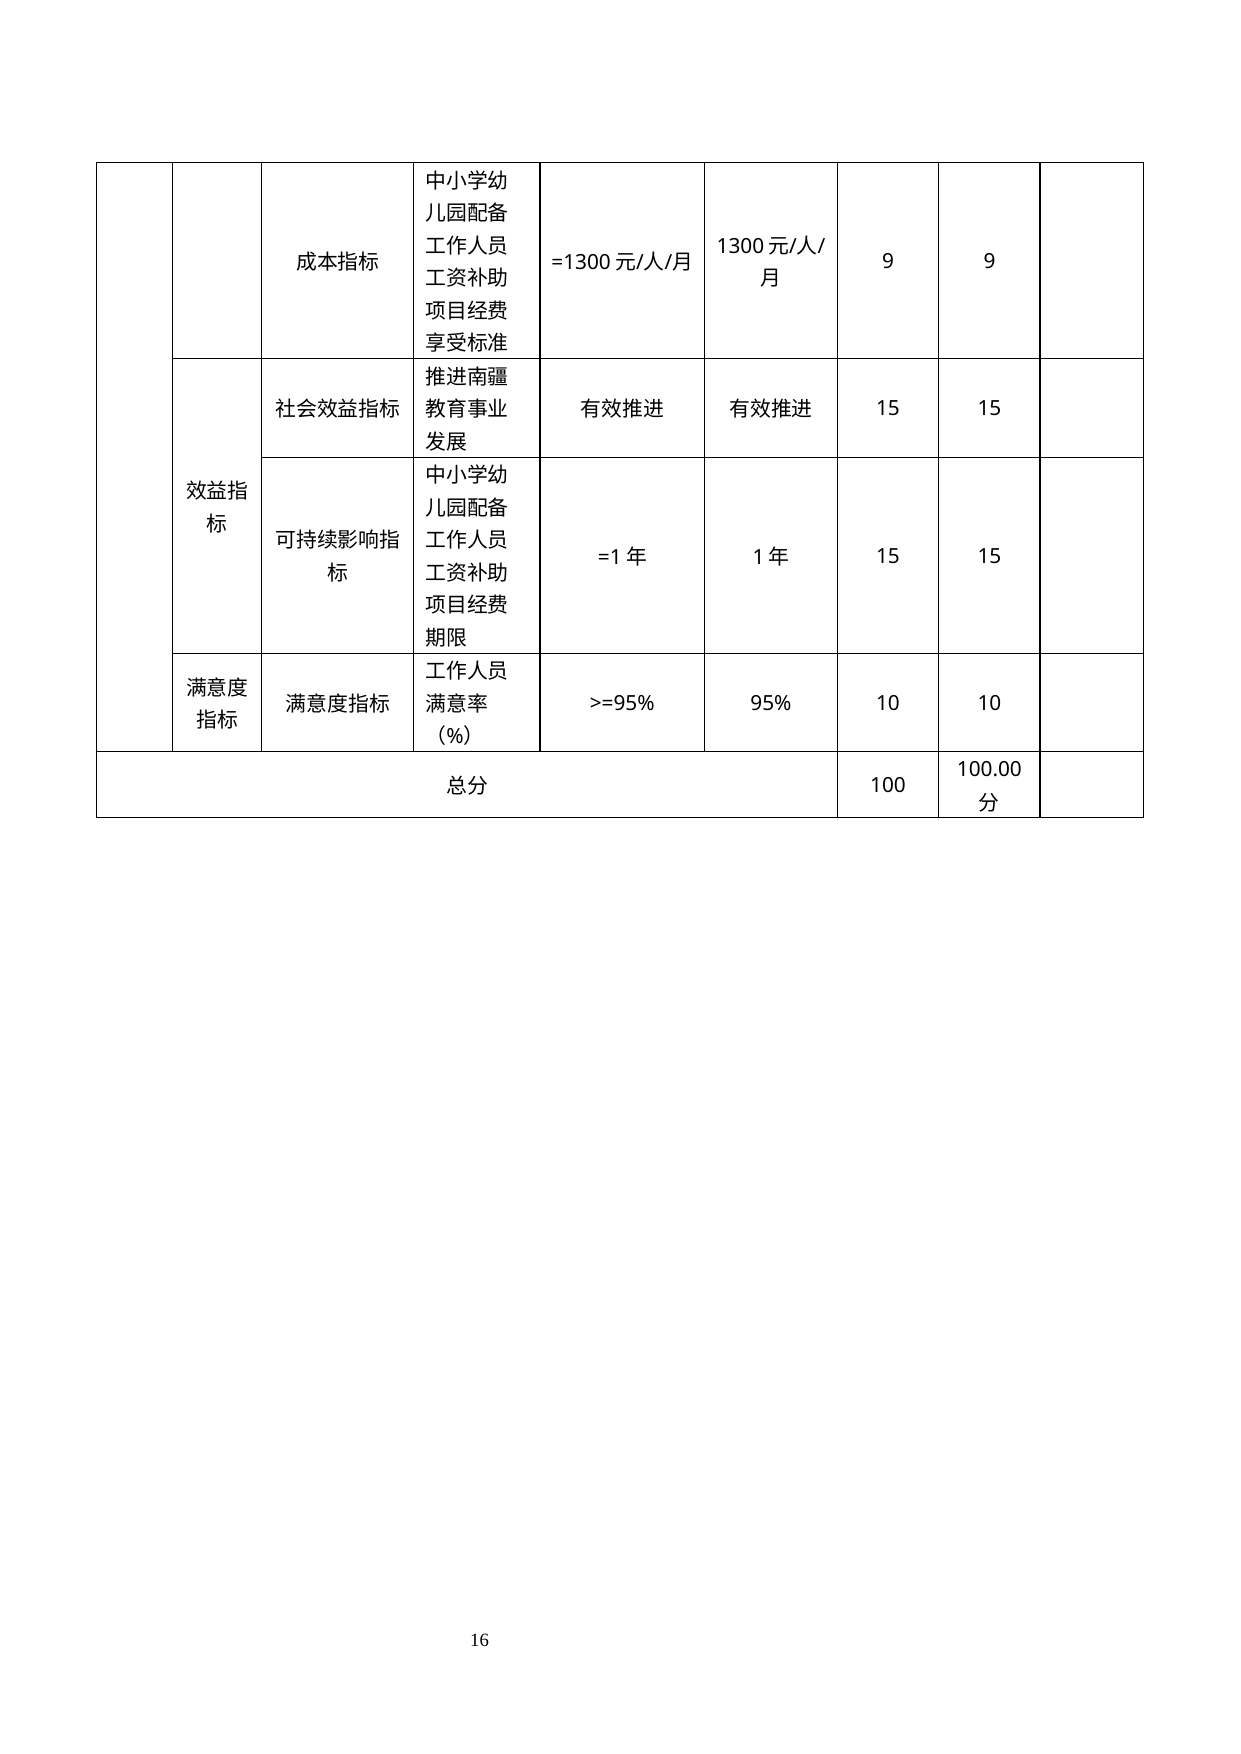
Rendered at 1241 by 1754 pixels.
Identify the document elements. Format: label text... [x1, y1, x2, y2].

table_cell >=95% [541, 654, 704, 751]
table_cell 9 [939, 163, 1039, 358]
table_cell 推进南疆教育事业发展 [414, 359, 539, 457]
table_cell 15 [939, 458, 1039, 653]
table_cell 中小学幼儿园配备工作人员工资补助项目经费期限 [414, 458, 539, 653]
table_cell 15 [838, 359, 938, 457]
table_cell 总分 [97, 752, 837, 817]
table_cell 社会效益指标 [262, 359, 413, 457]
table_cell [1041, 654, 1143, 751]
table_cell 100.00分 [939, 752, 1039, 817]
table_cell 100 [838, 752, 938, 817]
table_cell 满意度指标 [173, 654, 261, 751]
table_cell [1041, 163, 1143, 358]
table_cell 中小学幼儿园配备工作人员工资补助项目经费享受标准 [414, 163, 539, 358]
table_cell 有效推进 [705, 359, 837, 457]
table_cell 有效推进 [541, 359, 704, 457]
table_cell =1年 [541, 458, 704, 653]
table_cell 10 [838, 654, 938, 751]
table_cell 95% [705, 654, 837, 751]
table_cell 15 [838, 458, 938, 653]
table_cell 工作人员满意率（%） [414, 654, 539, 751]
table_cell [1041, 359, 1143, 457]
table_cell [1041, 752, 1143, 817]
table_cell 15 [939, 359, 1039, 457]
table_cell [1041, 458, 1143, 653]
table_cell 成本指标 [262, 163, 413, 358]
table_cell 9 [838, 163, 938, 358]
table_cell 10 [939, 654, 1039, 751]
table_cell 效益指标 [173, 359, 261, 653]
table_cell =1300元/人/月 [541, 163, 704, 358]
table_cell 满意度指标 [262, 654, 413, 751]
table_cell 可持续影响指标 [262, 458, 413, 653]
table_cell 1年 [705, 458, 837, 653]
table_cell 1300元/人/月 [705, 163, 837, 358]
